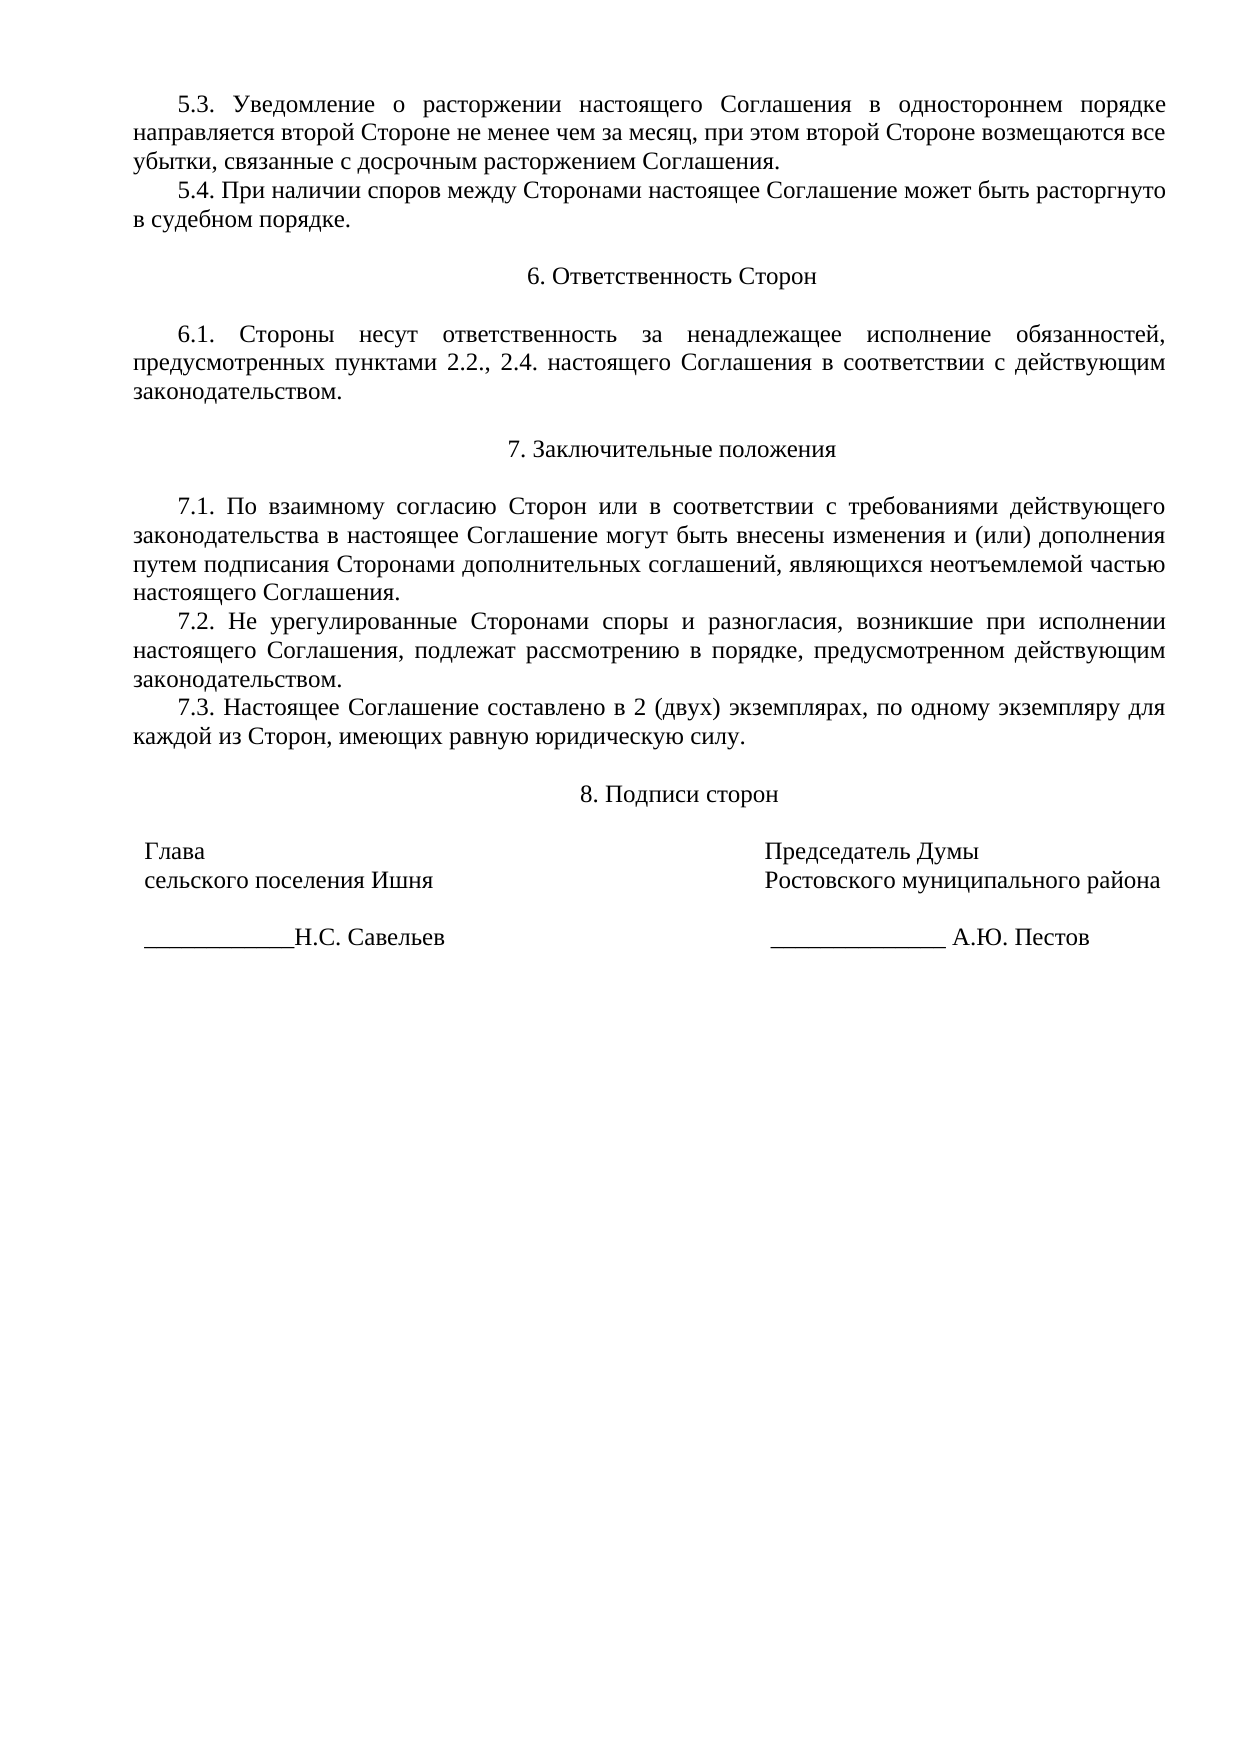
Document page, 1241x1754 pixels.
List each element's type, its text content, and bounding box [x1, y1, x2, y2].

text 6.1. Стороны несут ответственность за ненадлежащее исполнение обязанностей, предусмотренных пунктами 2.2., 2.4. настоящего Соглашения в соответствии с действующим законодательством. [133, 319, 1167, 405]
text 5.4. При наличии споров между Сторонами настоящее Соглашение может быть расторгнуто в судебном порядке. [133, 175, 1167, 232]
text 7.1. По взаимному согласию Сторон или в соответствии с требованиями действующего законодательства в настоящее Соглашение могут быть внесены изменения и (или) дополнения путем подписания Сторонами дополнительных соглашений, являющихся неотъемлемой частью настоящего Соглашения. [133, 491, 1167, 606]
table_header Председатель Думы Ростовского муниципального района ______________ А.Ю. Пестов [753, 836, 1181, 951]
table_header Глава сельского поселения Ишня ____________Н.С. Савельев [133, 836, 753, 951]
text 8. Подписи сторон [133, 779, 1181, 807]
text 7.2. Не урегулированные Сторонами споры и разногласия, возникшие при исполнении настоящего Соглашения, подлежат рассмотрению в порядке, предусмотренном действующим законодательством. [133, 606, 1167, 692]
text 7. Заключительные положения [133, 434, 1167, 462]
text 5.3. Уведомление о расторжении настоящего Соглашения в одностороннем порядке направляется второй Стороне не менее чем за месяц, при этом второй Стороне возмещаются все убытки, связанные с досрочным расторжением Соглашения. [133, 89, 1167, 175]
text 7.3. Настоящее Соглашение составлено в 2 (двух) экземплярах, по одному экземпляру для каждой из Сторон, имеющих равную юридическую силу. [133, 692, 1167, 750]
subtitle 6. Ответственность Сторон [133, 261, 1167, 290]
